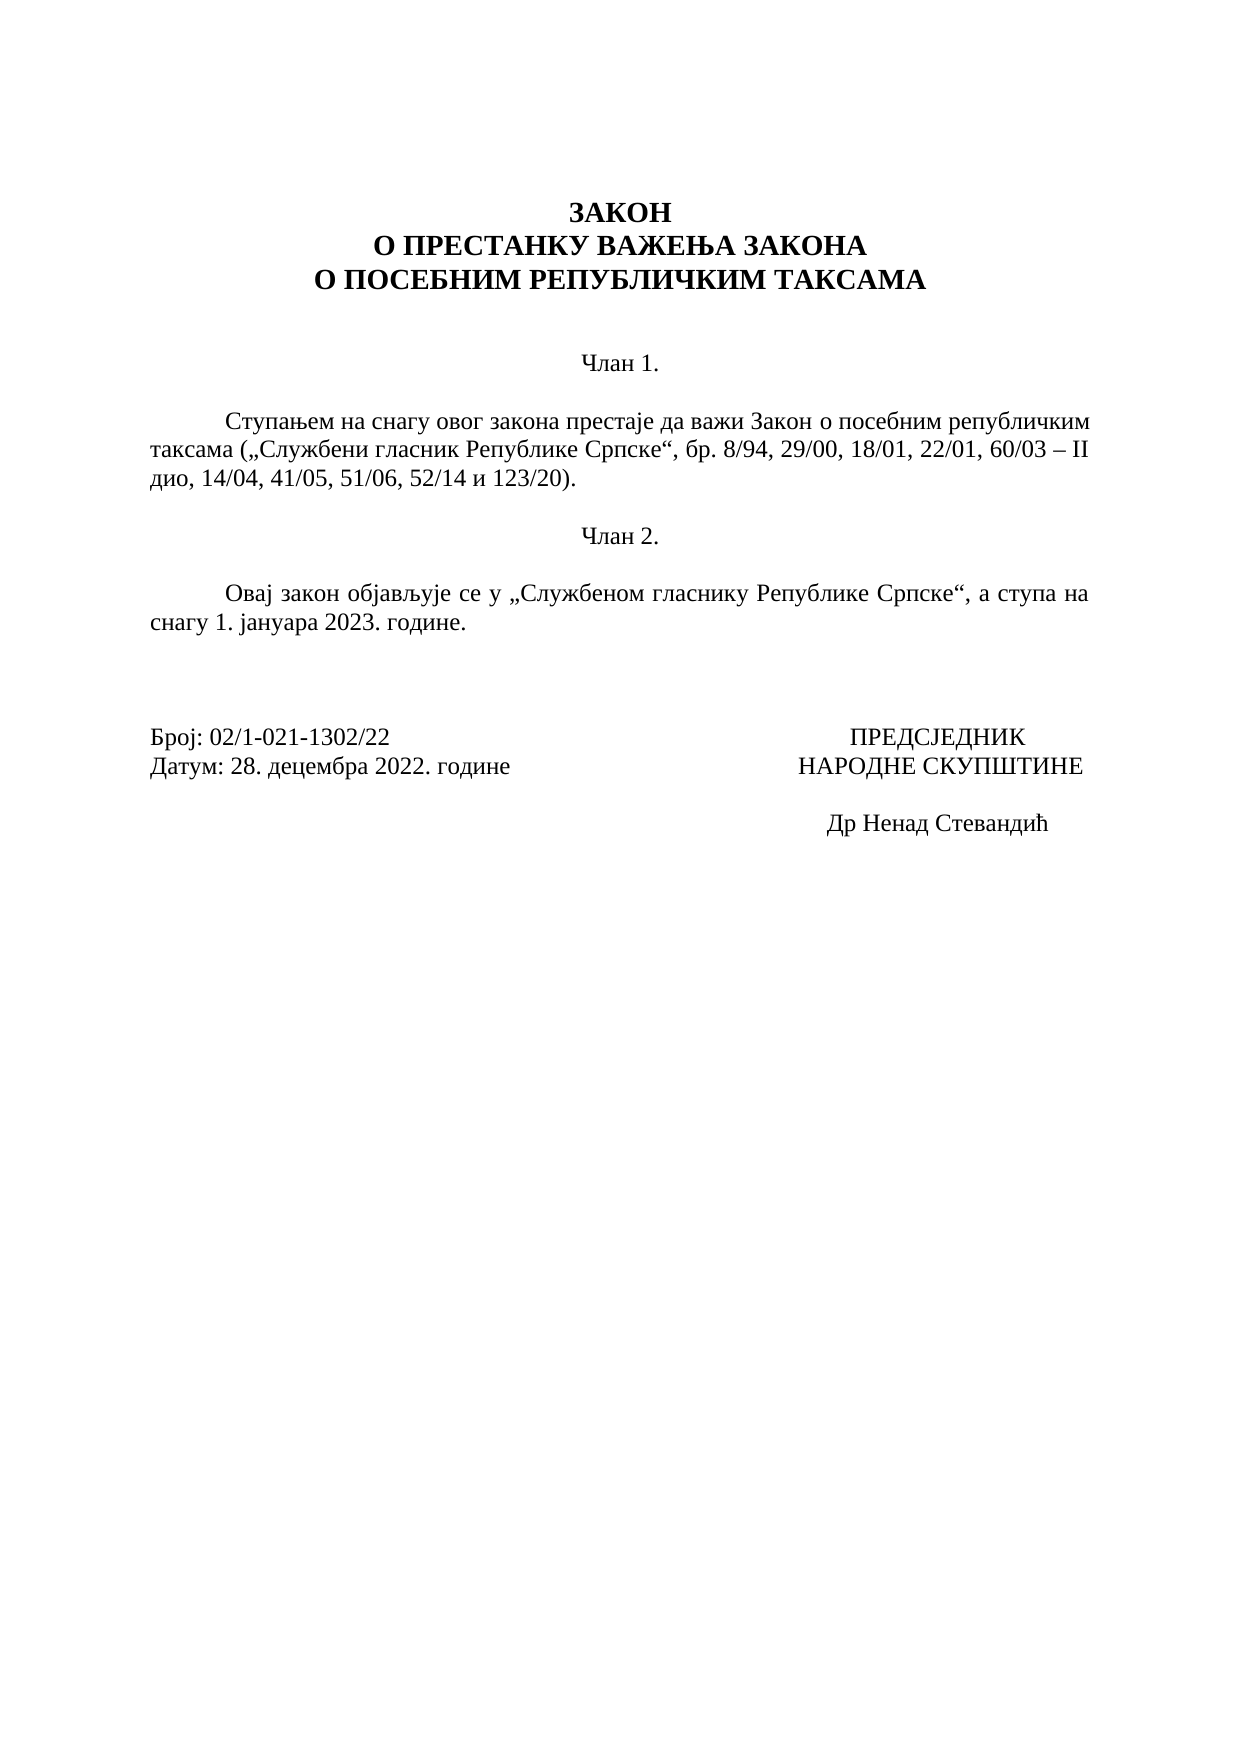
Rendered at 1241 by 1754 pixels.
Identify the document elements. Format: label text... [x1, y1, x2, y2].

text Овај закон објављује се у „Службеном гласнику Републике Српске“, а ступа на снагу 1. јануара 2023. године. [150, 578, 1090, 636]
text ЗАКОН [150, 195, 1090, 228]
text О ПОСЕБНИМ РЕПУБЛИЧКИМ ТАКСАМА [150, 262, 1090, 296]
text Члан 1. [150, 348, 1090, 377]
text Др Ненад Стевандић [150, 808, 1090, 837]
text Датум: 28. децембра 2022. године НАРОДНЕ СКУПШТИНЕ [150, 751, 1090, 779]
text Ступањем на снагу овог закона престаје да важи Закон о посебним републичким таксама („Службени гласник Републике Српске“, бр. 8/94, 29/00, 18/01, 22/01, 60/03 – II дио, 14/04, 41/05, 51/06, 52/14 и 123/20). [150, 406, 1090, 492]
text Члан 2. [150, 521, 1090, 549]
text О ПРЕСТАНКУ ВАЖЕЊА ЗАКОНА [150, 228, 1090, 262]
text Број: 02/1-021-1302/22 ПРЕДСЈЕДНИК [150, 722, 1090, 751]
